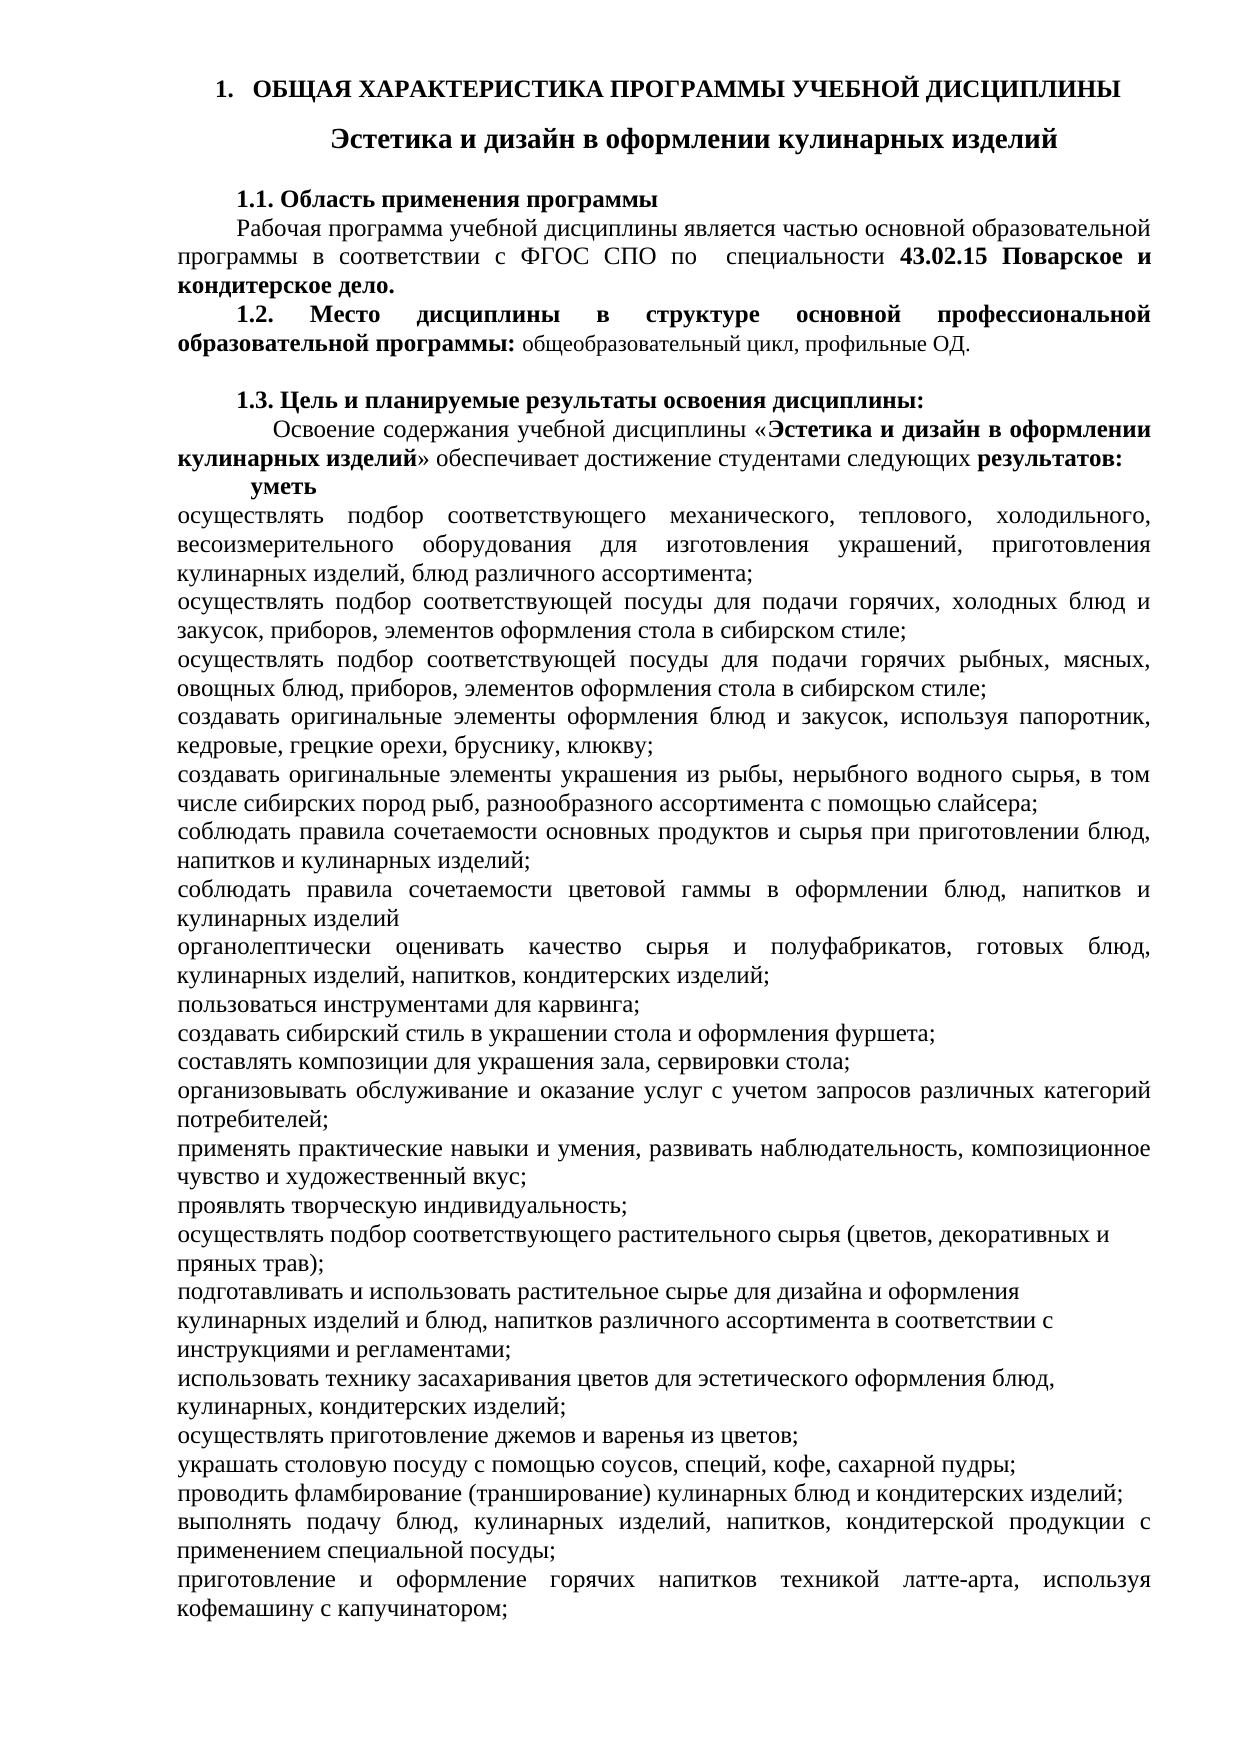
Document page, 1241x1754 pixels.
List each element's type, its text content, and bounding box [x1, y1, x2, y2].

text использовать технику засахаривания цветов для эстетического оформления блюд, кулинарных, кондитерских изделий; [177, 1363, 1152, 1420]
text 1.1. Область применения программы [177, 184, 1152, 213]
text выполнять подачу блюд, кулинарных изделий, напитков, кондитерской продукции с применением специальной посуды; [177, 1506, 1152, 1564]
text 1.2. Место дисциплины в структуре основной профессиональной образовательной программы: общеобразовательный цикл, профильные ОД. [177, 299, 1152, 356]
text украшать столовую посуду с помощью соусов, специй, кофе, сахарной пудры; [177, 1449, 1152, 1478]
text Рабочая программа учебной дисциплины является частью основной образовательной программы в соответствии с ФГОС СПО по специальности 43.02.15 Поварское и кондитерское дело. [177, 213, 1152, 299]
text создавать сибирский стиль в украшении стола и оформления фуршета; [177, 1018, 1152, 1046]
text осуществлять приготовление джемов и варенья из цветов; [177, 1420, 1152, 1449]
text Освоение содержания учебной дисциплины «Эстетика и дизайн в оформлении кулинарных изделий» обеспечивает достижение студентами следующих результатов: [177, 414, 1152, 471]
text осуществлять подбор соответствующего механического, теплового, холодильного, весоизмерительного оборудования для изготовления украшений, приготовления кулинарных изделий, блюд различного ассортимента; [177, 500, 1152, 586]
text осуществлять подбор соответствующего растительного сырья (цветов, декоративных и пряных трав); [177, 1219, 1152, 1276]
text соблюдать правила сочетаемости цветовой гаммы в оформлении блюд, напитков и кулинарных изделий [177, 874, 1152, 931]
text осуществлять подбор соответствующей посуды для подачи горячих, холодных блюд и закусок, приборов, элементов оформления стола в сибирском стиле; [177, 586, 1152, 644]
text соблюдать правила сочетаемости основных продуктов и сырья при приготовлении блюд, напитков и кулинарных изделий; [177, 816, 1152, 874]
text пользоваться инструментами для карвинга; [177, 989, 1152, 1018]
text применять практические навыки и умения, развивать наблюдательность, композиционное чувство и художественный вкус; [177, 1133, 1152, 1190]
text подготавливать и использовать растительное сырье для дизайна и оформления кулинарных изделий и блюд, напитков различного ассортимента в соответствии с инструкциями и регламентами; [177, 1276, 1152, 1363]
text создавать оригинальные элементы украшения из рыбы, нерыбного водного сырья, в том числе сибирских пород рыб, разнообразного ассортимента с помощью слайсера; [177, 759, 1152, 816]
text Эстетика и дизайн в оформлении кулинарных изделий [177, 122, 1152, 155]
text приготовление и оформление горячих напитков техникой латте-арта, используя кофемашину с капучинатором; [177, 1564, 1152, 1621]
text уметь [177, 471, 1152, 500]
text организовывать обслуживание и оказание услуг с учетом запросов различных категорий потребителей; [177, 1075, 1152, 1133]
text осуществлять подбор соответствующей посуды для подачи горячих рыбных, мясных, овощных блюд, приборов, элементов оформления стола в сибирском стиле; [177, 644, 1152, 701]
text создавать оригинальные элементы оформления блюд и закусок, используя папоротник, кедровые, грецкие орехи, бруснику, клюкву; [177, 701, 1152, 759]
text проводить фламбирование (транширование) кулинарных блюд и кондитерских изделий; [177, 1478, 1152, 1506]
text составлять композиции для украшения зала, сервировки стола; [177, 1046, 1152, 1075]
text органолептически оценивать качество сырья и полуфабрикатов, готовых блюд, кулинарных изделий, напитков, кондитерских изделий; [177, 931, 1152, 989]
list ОБЩАЯ ХАРАКТЕРИСТИКА ПРОГРАММЫ УЧЕБНОЙ ДИСЦИПЛИНЫ [215, 74, 1152, 103]
text проявлять творческую индивидуальность; [177, 1190, 1152, 1219]
text 1.3. Цель и планируемые результаты освоения дисциплины: [177, 385, 1152, 414]
